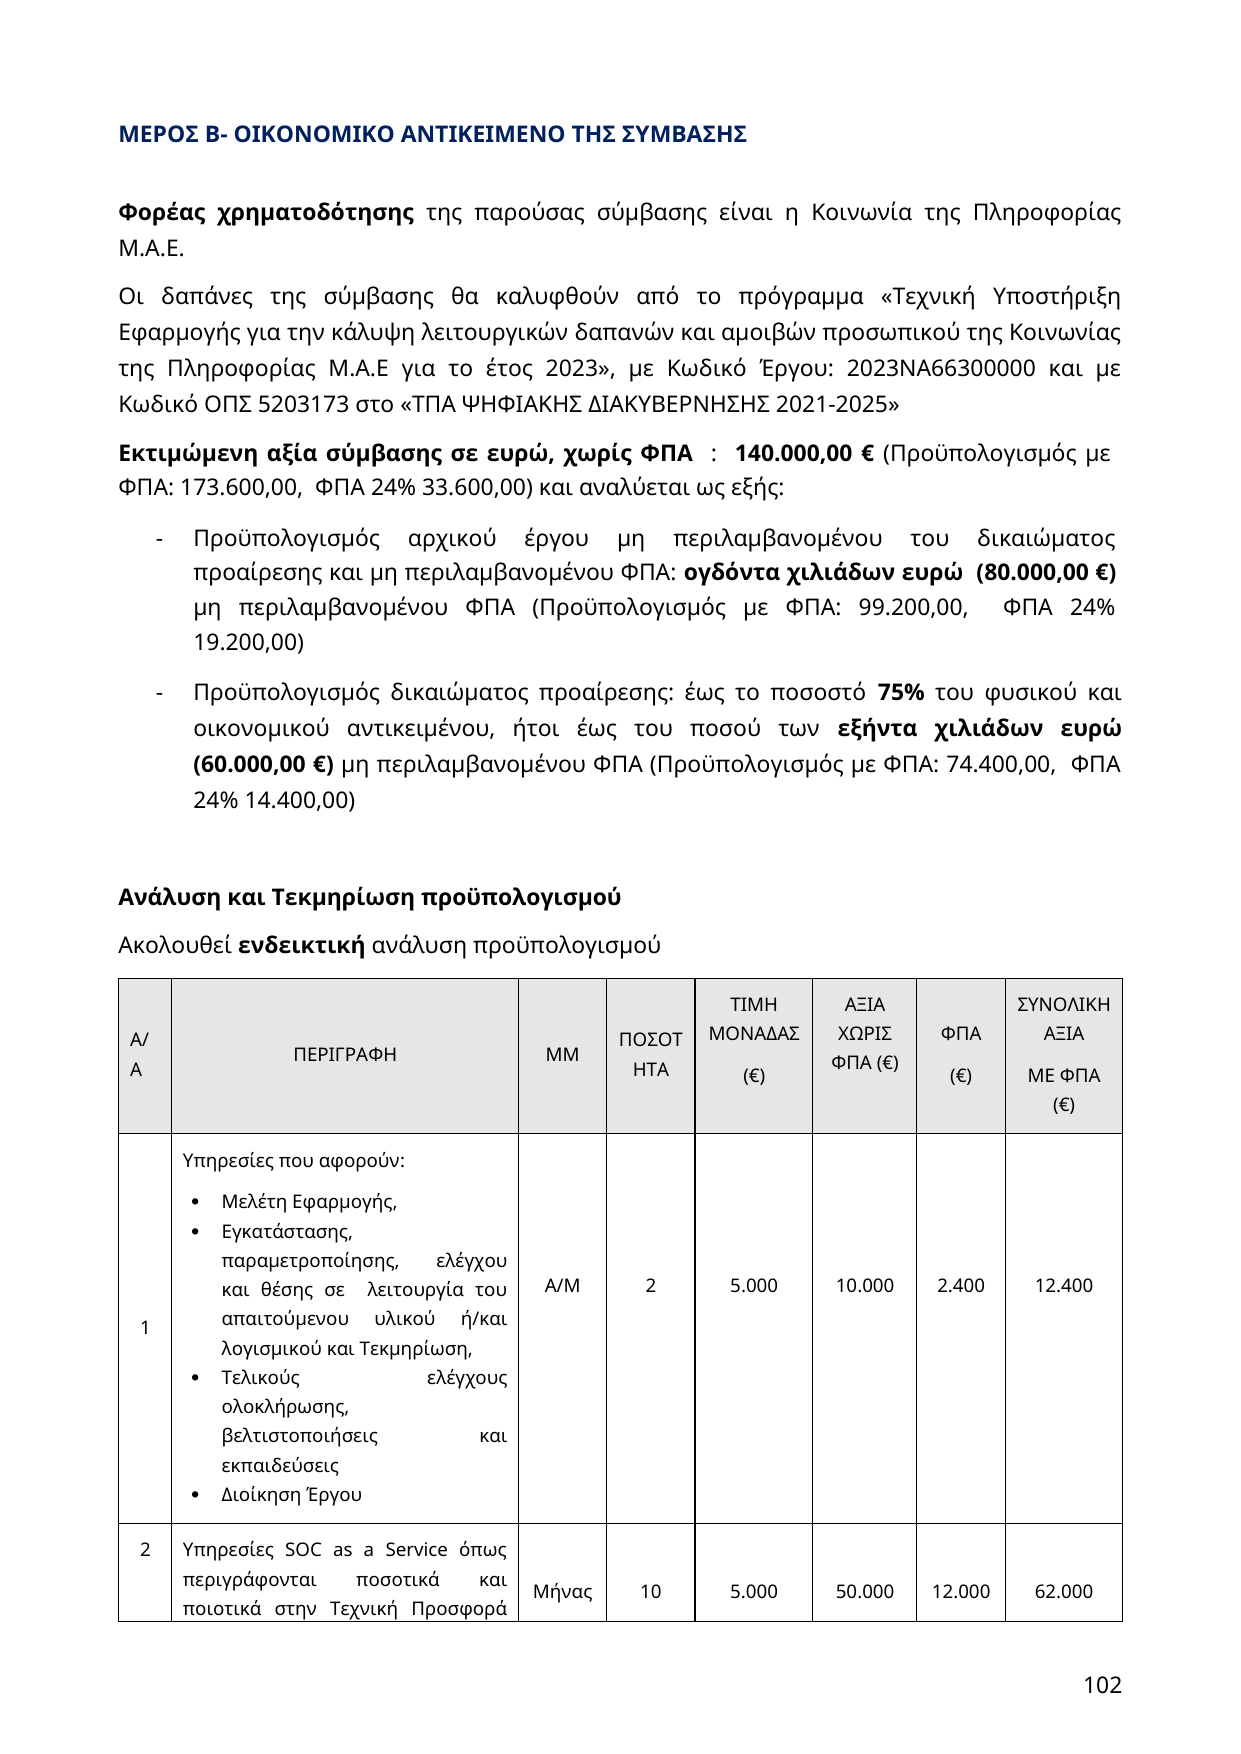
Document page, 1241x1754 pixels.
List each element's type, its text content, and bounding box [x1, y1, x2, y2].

text Εκτιμώμενη αξία σύμβασης σε ευρώ, χωρίς ΦΠΑ : 140.000,00 € (Προϋπολογισμός με ΦΠΑ: 173.600,00, ΦΠΑ 24% 33.600,00) και αναλύεται ως εξής: [118, 437, 1111, 502]
table_header ΜΜ [519, 979, 606, 1133]
text Οι δαπάνες της σύμβασης θα καλυφθούν από το πρόγραμμα «Τεχνική Υποστήριξη Εφαρμογής για την κάλυψη λειτουργικών δαπανών και αμοιβών προσωπικού της Κοινωνίας της Πληροφορίας Μ.Α.Ε για το έτος 2023», με Κωδικό Έργου: 2023ΝΑ66300000 και με Κωδικό ΟΠΣ 5203173 στο «ΤΠΑ ΨΗΦΙΑΚΗΣ ΔΙΑΚΥΒΕΡΝΗΣΗΣ 2021-2025» [118, 280, 1122, 419]
table_cell 50.000 [813, 1524, 916, 1621]
table_header ΦΠΑ (€) [917, 979, 1005, 1133]
text Ανάλυση και Τεκμηρίωση προϋπολογισμού [118, 881, 1122, 912]
table_header ΣΥΝΟΛΙΚΗ ΑΞΙΑ ΜΕ ΦΠΑ (€) [1006, 979, 1122, 1133]
table_cell 12.400 [1006, 1134, 1122, 1523]
table_cell 12.000 [917, 1524, 1005, 1621]
table_cell 2 [607, 1134, 694, 1523]
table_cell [172, 1524, 518, 1621]
table_cell 10 [607, 1524, 694, 1621]
table_cell 5.000 [696, 1524, 812, 1621]
table_header ΤΙΜΗ ΜΟΝΑΔΑΣ (€) [696, 979, 812, 1133]
table_header ΠΕΡΙΓΡΑΦΗ [172, 979, 518, 1133]
text Φορέας χρηματοδότησης της παρούσας σύμβασης είναι η Κοινωνία της Πληροφορίας Μ.Α.Ε. [118, 196, 1122, 263]
text Ακολουθεί ενδεικτική ανάλυση προϋπολογισμού [118, 929, 1122, 960]
text ΜΕΡΟΣ Β- ΟΙΚΟΝΟΜΙΚΟ ΑΝΤΙΚΕΙΜΕΝΟ ΤΗΣ ΣΥΜΒΑΣΗΣ [118, 118, 1122, 149]
table_cell Υπηρεσίες που αφορούν: Μελέτη Εφαρμογής, Εγκατάστασης, παραμετροποίησης, ελέγχου και θέσης σε λειτουργία του απαιτούμενου υλικού ή/και λογισμικού και Τεκμηρίωση, Τελικούς ελέγχους ολοκλήρωσης, βελτιστοποιήσεις και εκπαιδεύσεις Διοίκηση Έργου [172, 1134, 518, 1523]
table_cell 1 [119, 1134, 171, 1523]
list Προϋπολογισμός δικαιώματος προαίρεσης: έως το ποσοστό 75% του φυσικού και οικονομικού αντικειμένου, ήτοι έως του ποσού των εξήντα χιλιάδων ευρώ (60.000,00 €) μη περιλαμβανομένου ΦΠΑ (Προϋπολογισμός με ΦΠΑ: 74.400,00, ΦΠΑ 24% 14.400,00) [156, 676, 1122, 815]
table_header Α/Α [119, 979, 171, 1133]
table_cell 5.000 [696, 1134, 812, 1523]
table_cell 2 [119, 1524, 171, 1621]
table_cell 2.400 [917, 1134, 1005, 1523]
table_header ΠΟΣΟΤΗΤΑ [607, 979, 694, 1133]
table_cell 62.000 [1006, 1524, 1122, 1621]
table_header ΑΞΙΑ ΧΩΡΙΣ ΦΠΑ (€) [813, 979, 916, 1133]
table_cell Α/Μ [519, 1134, 606, 1523]
table_cell Μήνας [519, 1524, 606, 1621]
list Προϋπολογισμός αρχικού έργου μη περιλαμβανομένου του δικαιώματος προαίρεσης και μη περιλαμβανομένου ΦΠΑ: ογδόντα χιλιάδων ευρώ (80.000,00 €) μη περιλαμβανομένου ΦΠΑ (Προϋπολογισμός με ΦΠΑ: 99.200,00, ΦΠΑ 24% 19.200,00) [156, 522, 1117, 657]
table_cell 10.000 [813, 1134, 916, 1523]
